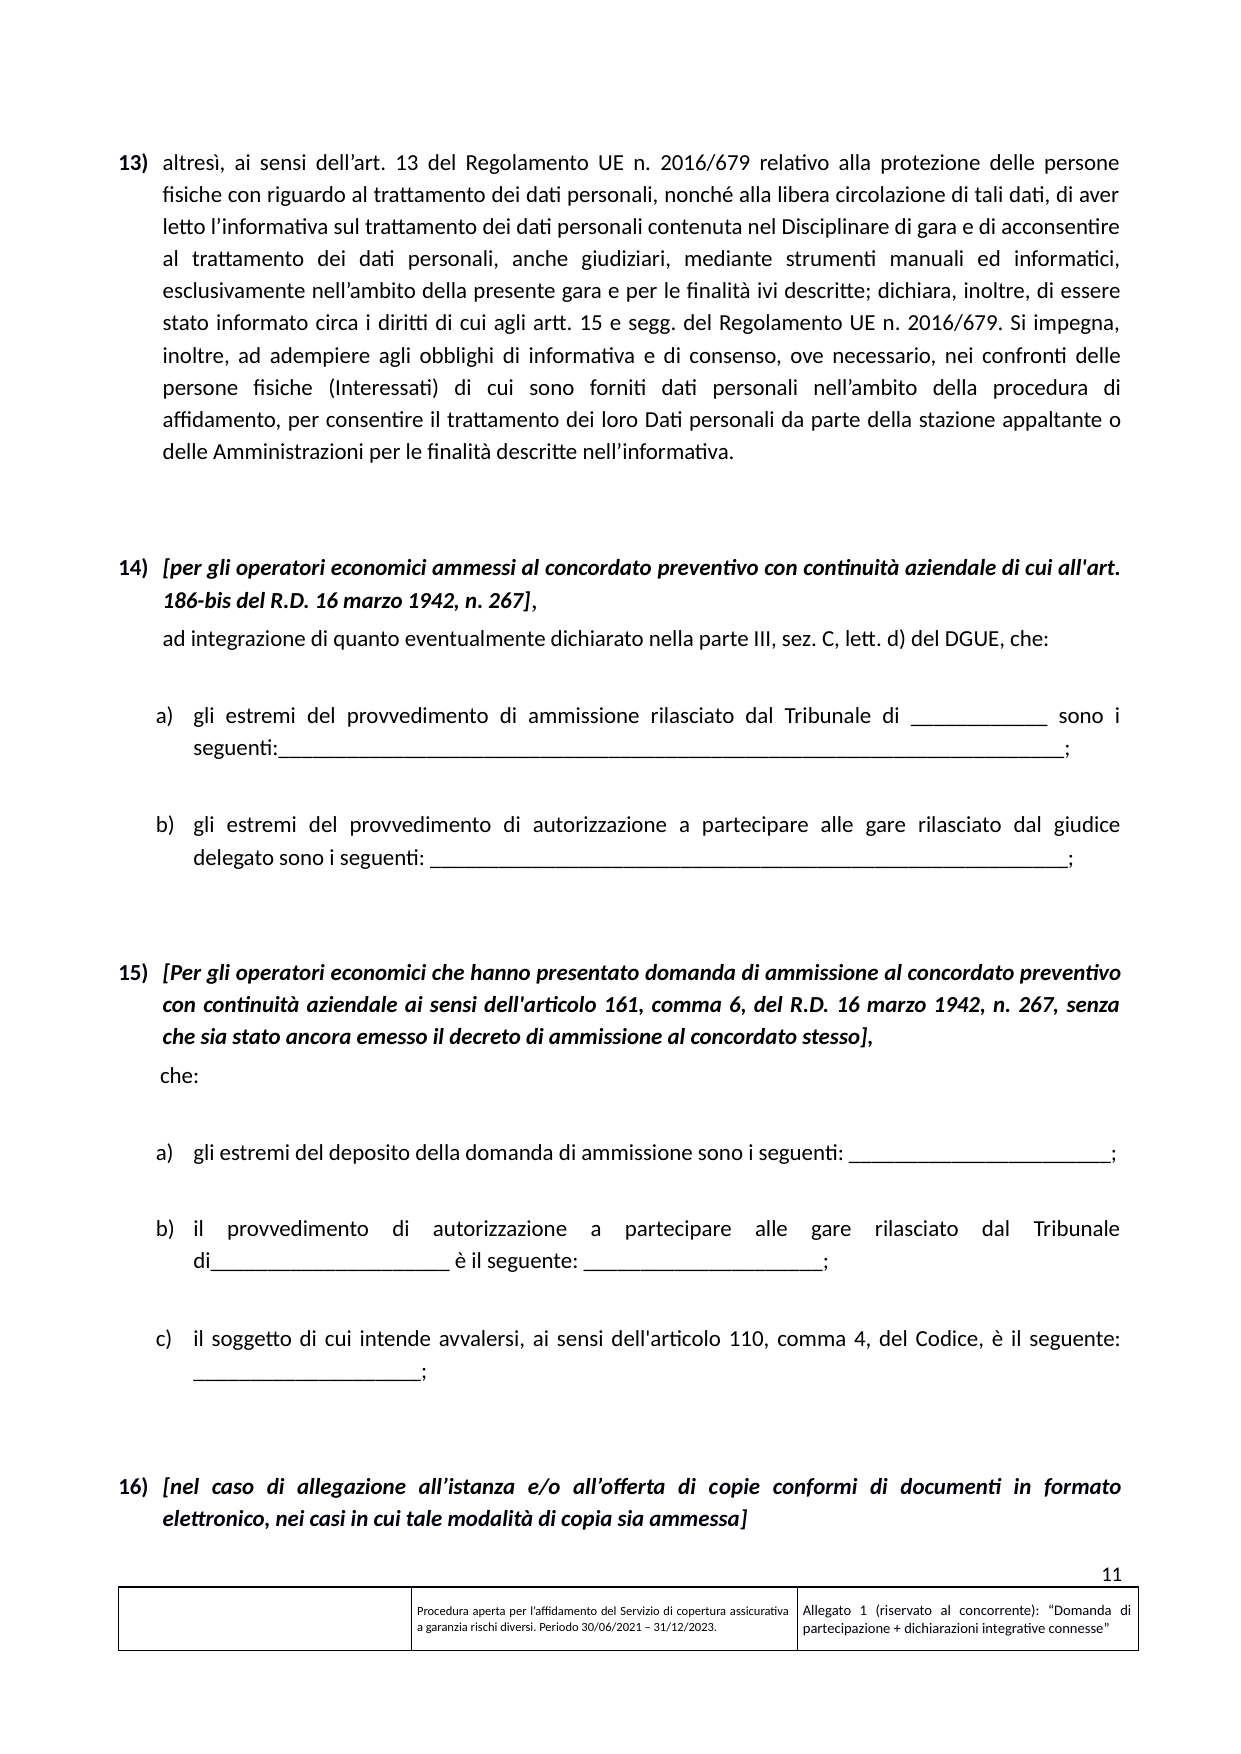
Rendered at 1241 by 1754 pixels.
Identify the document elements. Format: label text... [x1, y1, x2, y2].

text ad integrazione di quanto eventualmente dichiarato nella parte III, sez. C, lett. d) del DGUE, che: [162, 624, 1122, 652]
list gli estremi del deposito della domanda di ammissione sono i seguenti: _______________________; [156, 1138, 1122, 1166]
list [per gli operatori economici ammessi al concordato preventivo con continuità aziendale di cui all'art. 186-bis del R.D. 16 marzo 1942, n. 267], [118, 553, 1122, 614]
list gli estremi del provvedimento di autorizzazione a partecipare alle gare rilasciato dal giudice delegato sono i seguenti: ________________________________________________________; [156, 810, 1122, 871]
text che: [160, 1061, 1122, 1089]
list il provvedimento di autorizzazione a partecipare alle gare rilasciato dal Tribunale di_____________________ è il seguente: _____________________; [156, 1214, 1122, 1275]
list il soggetto di cui intende avvalersi, ai sensi dell'articolo 110, comma 4, del Codice, è il seguente: ____________________; [156, 1324, 1122, 1384]
list gli estremi del provvedimento di ammissione rilasciato dal Tribunale di ____________ sono i seguenti:_____________________________________________________________________; [156, 701, 1122, 762]
list altresì, ai sensi dell’art. 13 del Regolamento UE n. 2016/679 relativo alla protezione delle persone fisiche con riguardo al trattamento dei dati personali, nonché alla libera circolazione di tali dati, di aver letto l’informativa sul trattamento dei dati personali contenuta nel Disciplinare di gara e di acconsentire al trattamento dei dati personali, anche giudiziari, mediante strumenti manuali ed informatici, esclusivamente nell’ambito della presente gara e per le finalità ivi descritte; dichiara, inoltre, di essere stato informato circa i diritti di cui agli artt. 15 e segg. del Regolamento UE n. 2016/679. Si impegna, inoltre, ad adempiere agli obblighi di informativa e di consenso, ove necessario, nei confronti delle persone fisiche (Interessati) di cui sono forniti dati personali nell’ambito della procedura di affidamento, per consentire il trattamento dei loro Dati personali da parte della stazione appaltante o delle Amministrazioni per le finalità descritte nell’informativa. [118, 148, 1122, 465]
list [Per gli operatori economici che hanno presentato domanda di ammissione al concordato preventivo con continuità aziendale ai sensi dell'articolo 161, comma 6, del R.D. 16 marzo 1942, n. 267, senza che sia stato ancora emesso il decreto di ammissione al concordato stesso], [118, 958, 1122, 1050]
list [nel caso di allegazione all’istanza e/o all’offerta di copie conformi di documenti in formato elettronico, nei casi in cui tale modalità di copia sia ammessa] [118, 1472, 1122, 1532]
